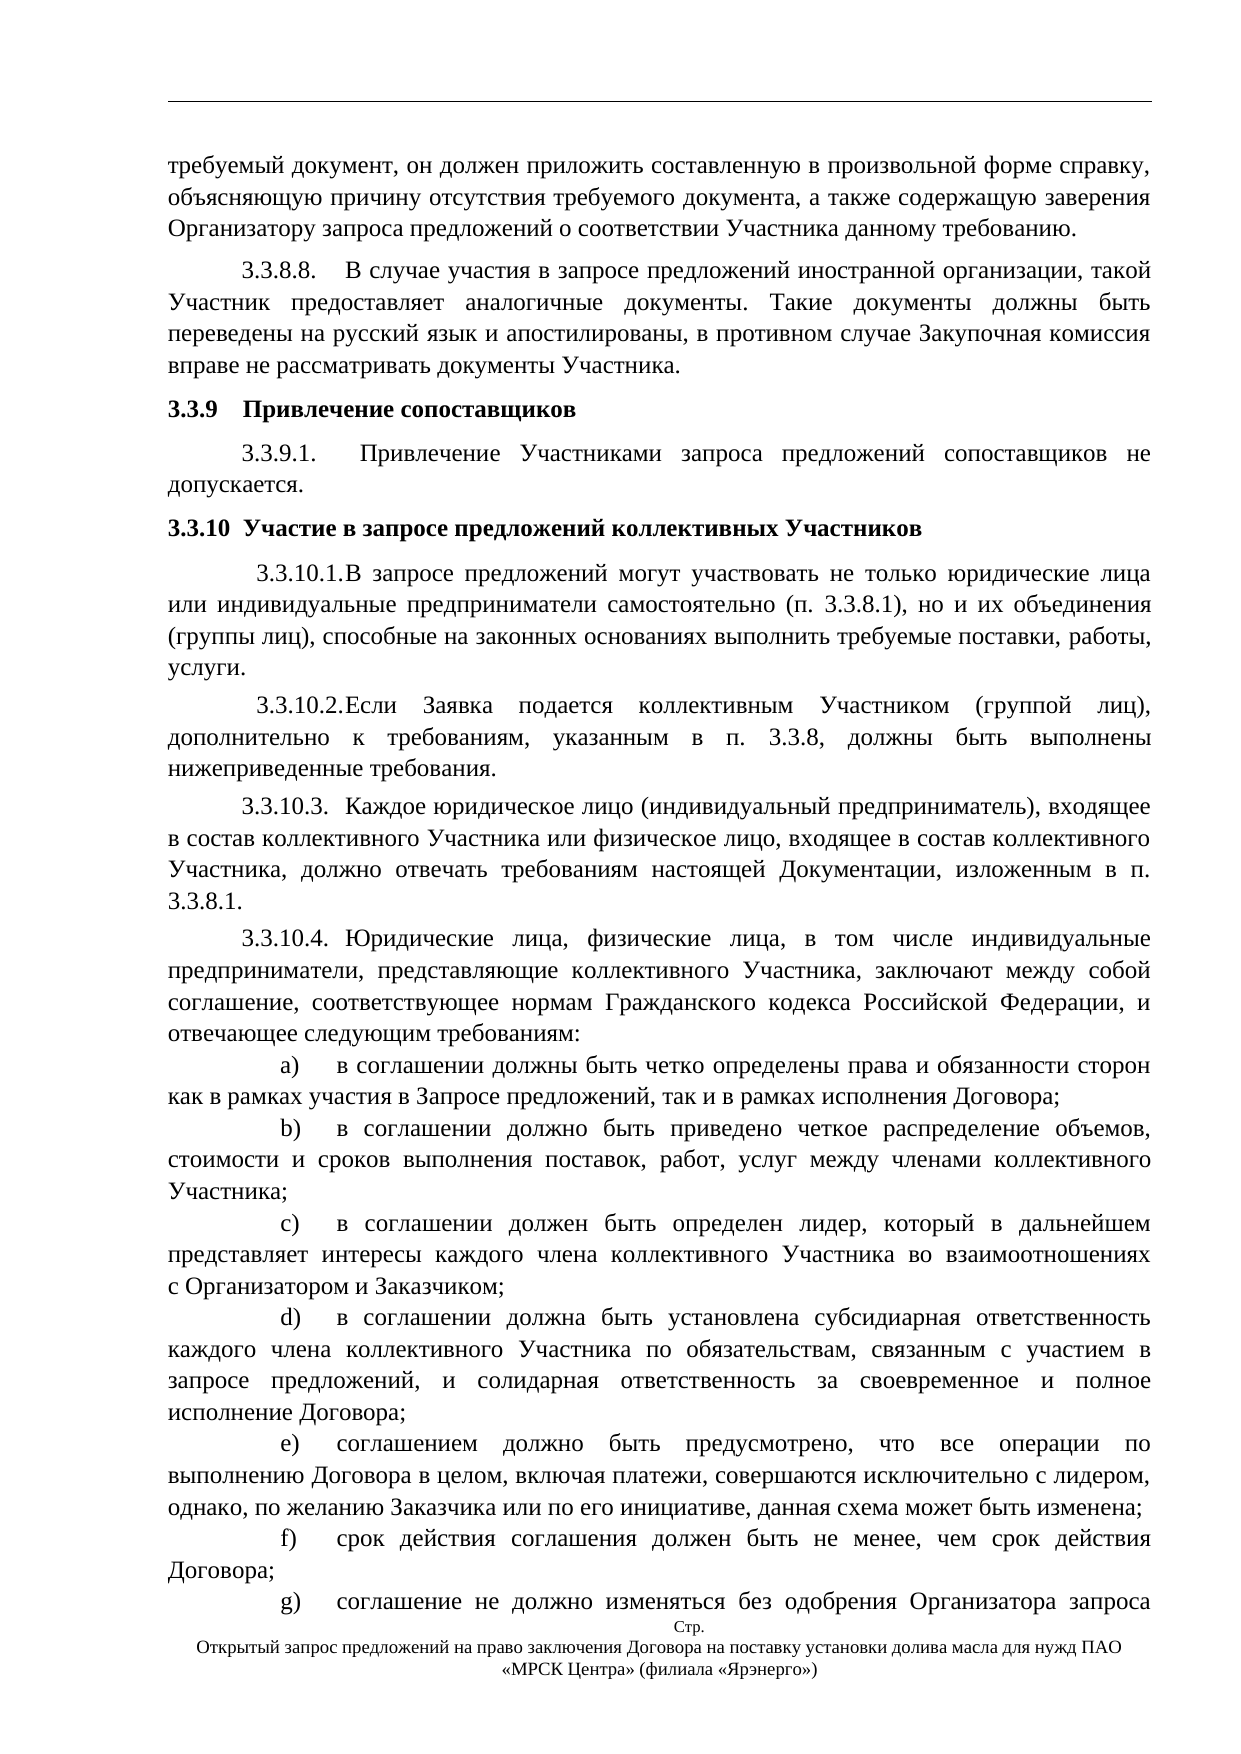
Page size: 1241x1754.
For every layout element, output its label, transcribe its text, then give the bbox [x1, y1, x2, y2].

list соглашением должно быть предусмотрено, что все операции по выполнению Договора в целом, включая платежи, совершаются исключительно с лидером, однако, по желанию Заказчика или по его инициативе, данная схема может быть изменена; [168, 1428, 1152, 1520]
subtitle Участие в запросе предложений коллективных Участников [168, 513, 1152, 542]
list В запросе предложений могут участвовать не только юридические лица или индивидуальные предприниматели самостоятельно (п. 3.3.8.1), но и их объединения (группы лиц), способные на законных основаниях выполнить требуемые поставки, работы, услуги. [168, 558, 1152, 681]
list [168, 150, 1152, 242]
list Юридические лица, физические лица, в том числе индивидуальные предприниматели, представляющие коллективного Участника, заключают между собой соглашение, соответствующее нормам Гражданского кодекса Российской Федерации, и отвечающее следующим требованиям: [168, 923, 1152, 1047]
list Если Заявка подается коллективным Участником (группой лиц), дополнительно к требованиям, указанным в п. 3.3.8, должны быть выполнены нижеприведенные требования. [168, 690, 1152, 782]
list в соглашении должны быть четко определены права и обязанности сторон как в рамках участия в Запросе предложений, так и в рамках исполнения Договора; [168, 1050, 1152, 1110]
subtitle Привлечение сопоставщиков [168, 394, 1152, 423]
list срок действия соглашения должен быть не менее, чем срок действия Договора; [168, 1523, 1152, 1583]
list Привлечение Участниками запроса предложений сопоставщиков не допускается. [168, 438, 1152, 498]
list в соглашении должна быть установлена субсидиарная ответственность каждого члена коллективного Участника по обязательствам, связанным с участием в запросе предложений, и солидарная ответственность за своевременное и полное исполнение Договора; [168, 1302, 1152, 1426]
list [168, 1586, 1152, 1615]
list Каждое юридическое лицо (индивидуальный предприниматель), входящее в состав коллективного Участника или физическое лицо, входящее в состав коллективного Участника, должно отвечать требованиям настоящей Документации, изложенным в п. 3.3.8.1. [168, 791, 1152, 914]
list В случае участия в запросе предложений иностранной организации, такой Участник предоставляет аналогичные документы. Такие документы должны быть переведены на русский язык и апостилированы, в противном случае Закупочная комиссия вправе не рассматривать документы Участника. [168, 255, 1152, 378]
list в соглашении должен быть определен лидер, который в дальнейшем представляет интересы каждого члена коллективного Участника во взаимоотношениях с Организатором и Заказчиком; [168, 1208, 1152, 1299]
list в соглашении должно быть приведено четкое распределение объемов, стоимости и сроков выполнения поставок, работ, услуг между членами коллективного Участника; [168, 1113, 1152, 1205]
